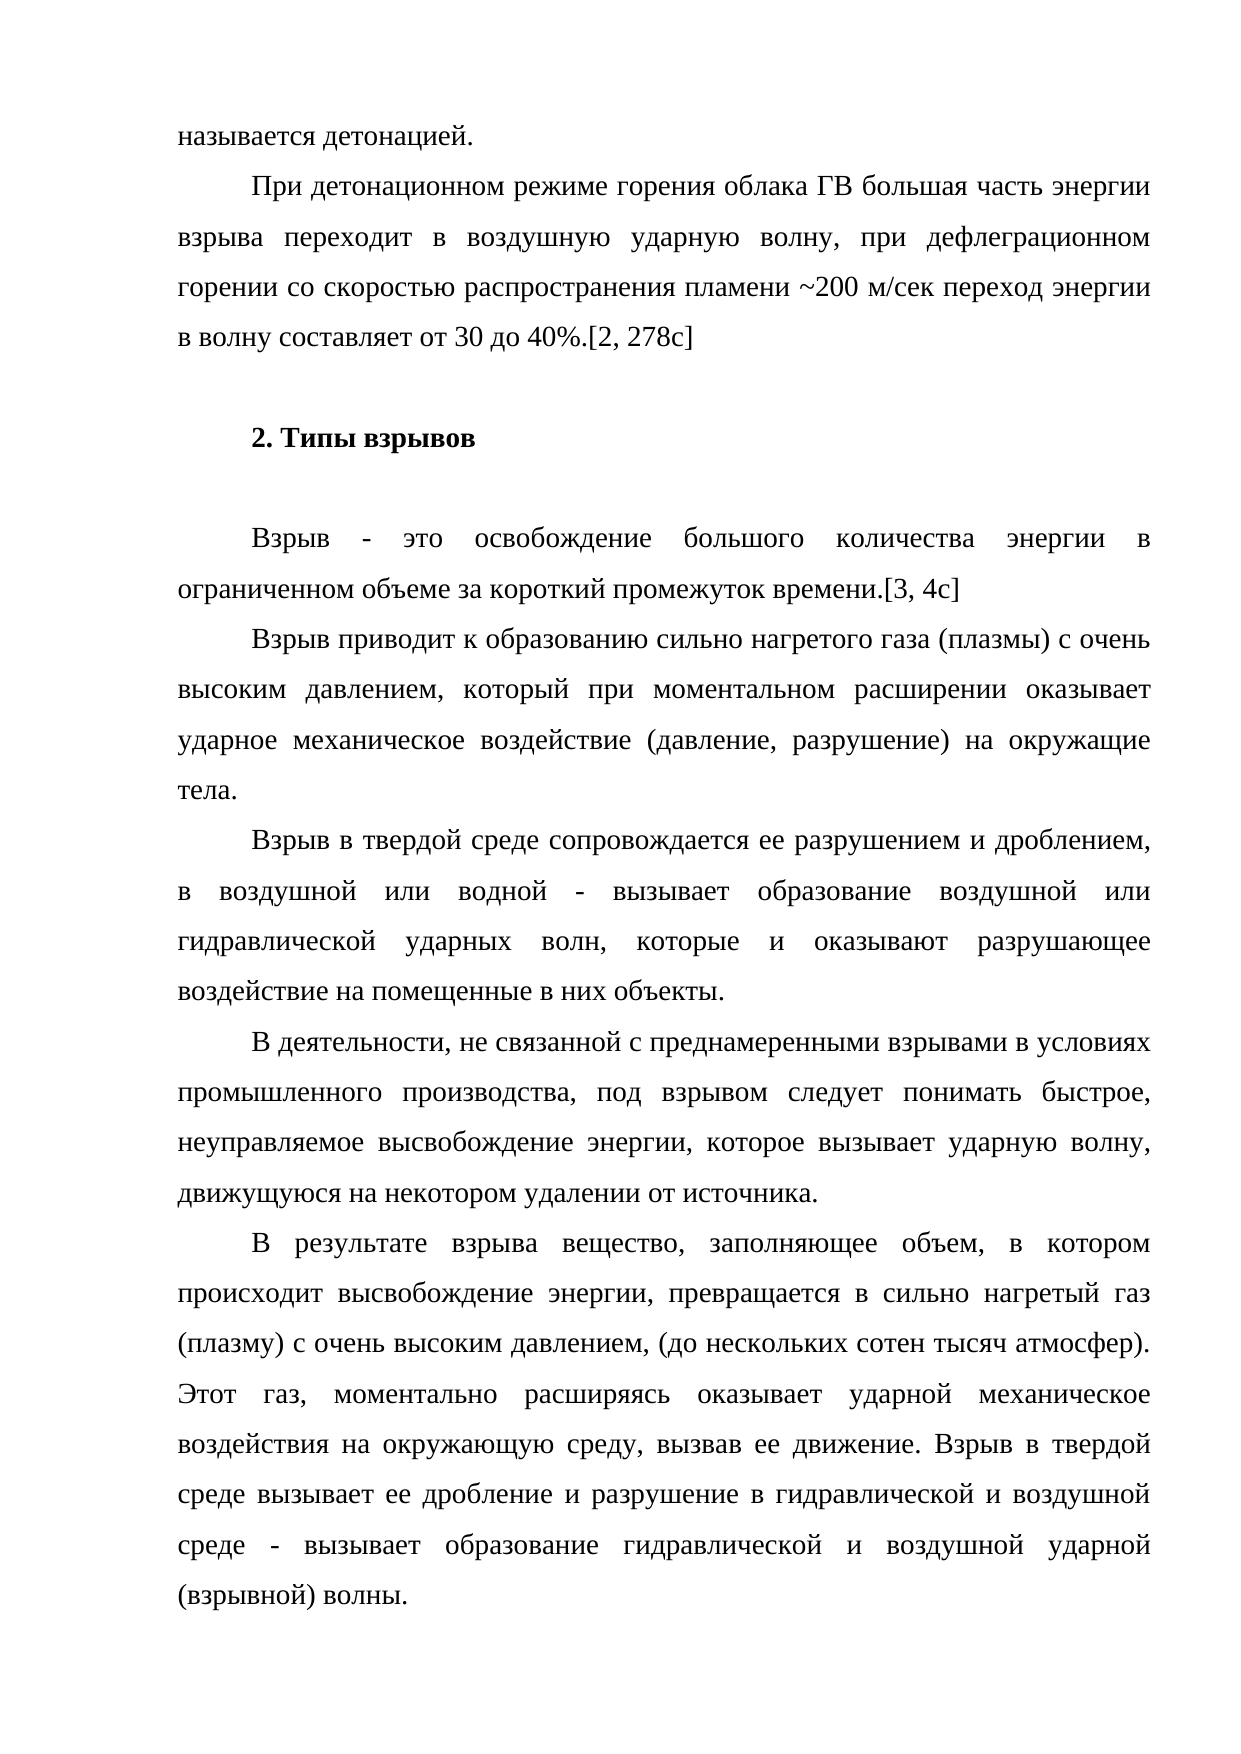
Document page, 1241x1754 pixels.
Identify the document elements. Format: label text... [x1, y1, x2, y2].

text Взрыв в твердой среде сопровождается ее разрушением и дроблением, в воздушной или водной - вызывает образование воздушной или гидравлической ударных волн, которые и оказывают разрушающее воздействие на помещенные в них объекты. [177, 822, 1152, 1007]
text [177, 118, 1152, 152]
text В деятельности, не связанной с преднамеренными взрывами в условиях промышленного производства, под взрывом следует понимать быстрое, неуправляемое высвобождение энергии, которое вызывает ударную волну, движущуюся на некотором удалении от источника. [177, 1024, 1152, 1208]
text 2. Типы взрывов [177, 420, 1152, 453]
text В результате взрыва вещество, заполняющее объем, в котором происходит высвобождение энергии, превращается в сильно нагретый газ (плазму) с очень высоким давлением, (до нескольких сотен тысяч атмосфер). Этот газ, моментально расширяясь оказывает ударной механическое воздействия на окружающую среду, вызвав ее движение. Взрыв в твердой среде вызывает ее дробление и разрушение в гидравлической и воздушной среде - вызывает образование гидравлической и воздушной ударной (взрывной) волны. [177, 1225, 1152, 1611]
text Взрыв приводит к образованию сильно нагретого газа (плазмы) с очень высоким давлением, который при моментальном расширении оказывает ударное механическое воздействие (давление, разрушение) на окружащие тела. [177, 621, 1152, 806]
text При детонационном режиме горения облака ГВ большая часть энергии взрыва переходит в воздушную ударную волну, при дефлеграционном горении со скоростью распространения пламени ~200 м/сек переход энергии в волну составляет от 30 до 40%.[2, 278c] [177, 168, 1152, 353]
text Взрыв - это освобождение большого количества энергии в ограниченном объеме за короткий промежуток времени.[3, 4c] [177, 521, 1152, 604]
